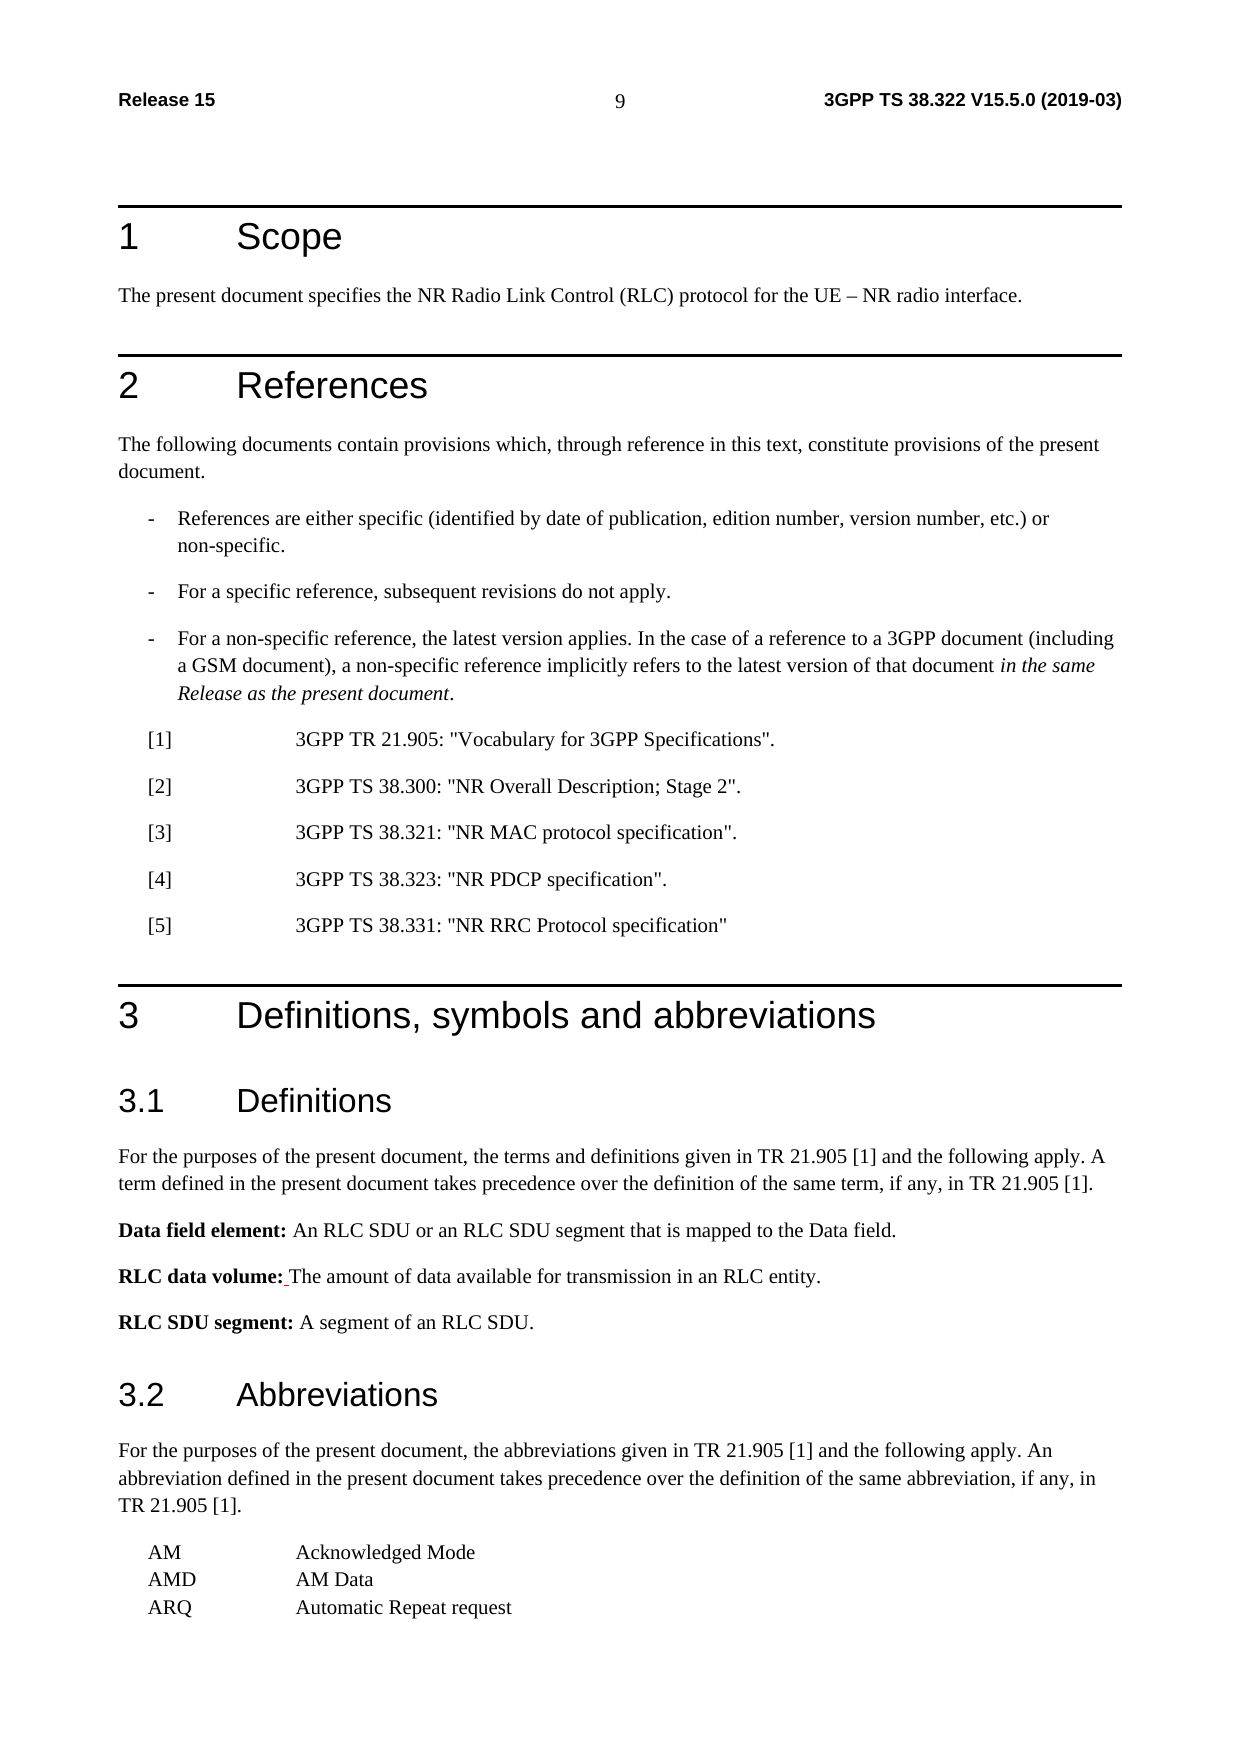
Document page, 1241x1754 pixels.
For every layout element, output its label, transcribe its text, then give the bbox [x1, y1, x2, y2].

text Data field element: An RLC SDU or an RLC SDU segment that is mapped to the Data field. [118, 1217, 1122, 1242]
subtitle 3.2 Abbreviations [118, 1375, 1122, 1414]
subtitle 3.1 Definitions [118, 1081, 1122, 1119]
text RLC data volume: The amount of data available for transmission in an RLC entity. [118, 1264, 1122, 1288]
text The following documents contain provisions which, through reference in this text, constitute provisions of the present document. [118, 432, 1122, 483]
text [4] 3GPP TS 38.323: "NR PDCP specification". [148, 866, 1122, 891]
text [2] 3GPP TS 38.300: "NR Overall Description; Stage 2". [148, 774, 1122, 798]
text For the purposes of the present document, the terms and definitions given in TR 21.905 [1] and the following apply. A term defined in the present document takes precedence over the definition of the same term, if any, in TR 21.905 [1]. [118, 1143, 1122, 1195]
text - For a non-specific reference, the latest version applies. In the case of a reference to a 3GPP document (including a GSM document), a non-specific reference implicitly refers to the latest version of that document in the same Release as the present document. [148, 626, 1122, 705]
text [3] 3GPP TS 38.321: "NR MAC protocol specification". [148, 820, 1122, 844]
text AMD AM Data [148, 1567, 1122, 1591]
text AM Acknowledged Mode [148, 1540, 1122, 1564]
text ARQ Automatic Repeat request [148, 1595, 1122, 1619]
text [1] 3GPP TR 21.905: "Vocabulary for 3GPP Specifications". [148, 727, 1122, 751]
text - References are either specific (identified by date of publication, edition number, version number, etc.) or non-specific. [148, 506, 1122, 557]
subtitle 1 Scope [118, 208, 1122, 257]
subtitle 2 References [118, 357, 1122, 406]
subtitle 3 Definitions, symbols and abbreviations [118, 987, 1122, 1037]
text For the purposes of the present document, the abbreviations given in TR 21.905 [1] and the following apply. An abbreviation defined in the present document takes precedence over the definition of the same abbreviation, if any, in TR 21.905 [1]. [118, 1438, 1122, 1517]
text - For a specific reference, subsequent revisions do not apply. [148, 579, 1122, 603]
text [5] 3GPP TS 38.331: "NR RRC Protocol specification" [148, 913, 1122, 937]
text The present document specifies the NR Radio Link Control (RLC) protocol for the UE – NR radio interface. [118, 282, 1122, 307]
text RLC SDU segment: A segment of an RLC SDU. [118, 1310, 1122, 1334]
